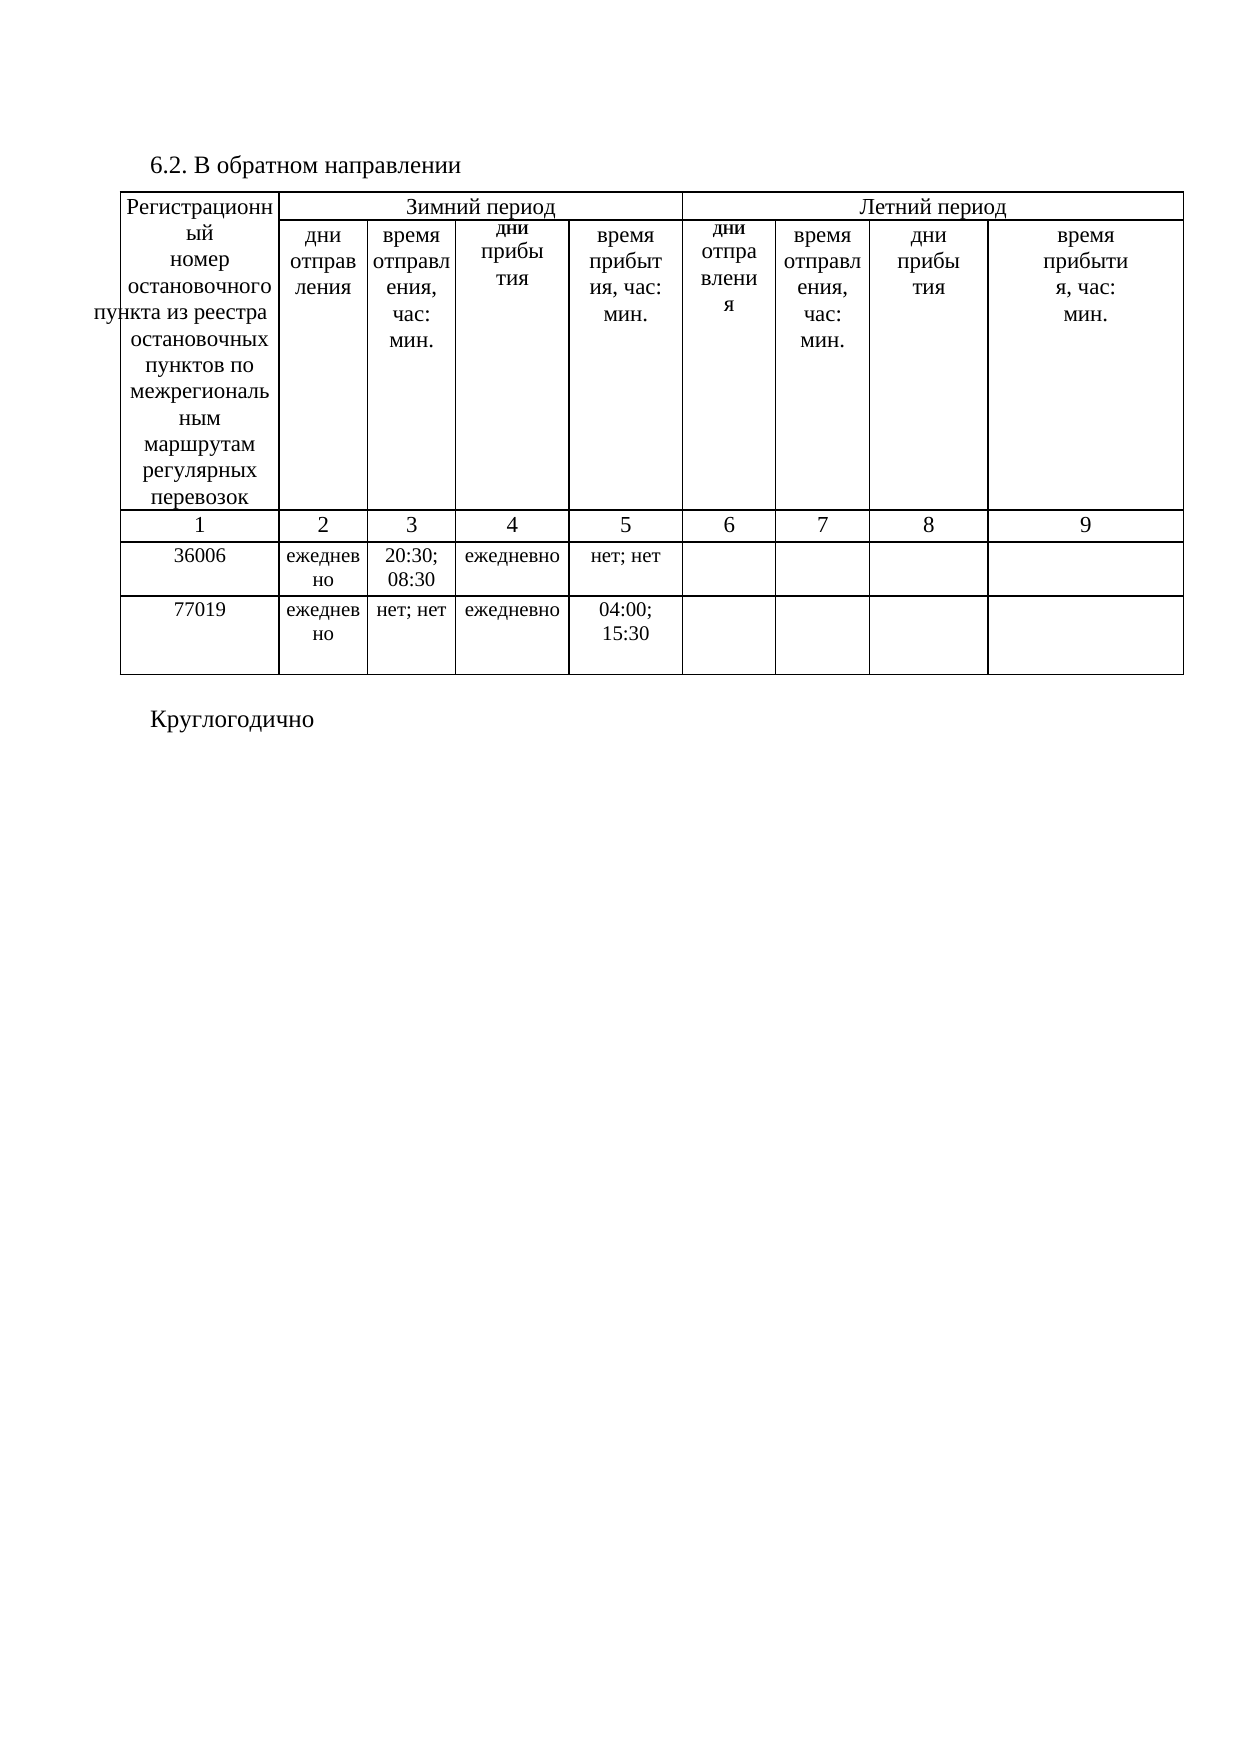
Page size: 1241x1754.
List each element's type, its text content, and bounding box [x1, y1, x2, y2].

table_cell [683, 597, 775, 674]
table_cell 77019 [121, 597, 278, 674]
table_cell нет; нет [368, 597, 455, 674]
table_cell 9 [989, 511, 1183, 541]
table_cell ДНИ прибы тия [456, 221, 568, 509]
text Круглогодично [150, 704, 1090, 733]
table_cell 04:00; 15:30 [570, 597, 682, 674]
table_cell 6 [683, 511, 775, 541]
table_cell дни отправ ления [280, 221, 367, 509]
table_cell ежедневно [456, 597, 568, 674]
table_cell дни прибы тия [870, 221, 987, 509]
table_cell [776, 543, 869, 595]
table_cell [989, 597, 1183, 674]
table_cell 3 [368, 511, 455, 541]
table_cell 1 [121, 511, 278, 541]
table_header Зимний период [280, 193, 682, 219]
table_header Летний период [683, 193, 1183, 219]
table_cell [870, 543, 987, 595]
table_cell 8 [870, 511, 987, 541]
table_cell нет; нет [570, 543, 682, 595]
table_cell [989, 543, 1183, 595]
table_header Регистрационный номер остановочного пункта из реестра остановочных пунктов по межрегиональным маршрутам регулярных перевозок [121, 193, 278, 509]
table_cell время прибыт ия, час: мин. [570, 221, 682, 509]
text 6.2. В обратном направлении [150, 150, 1090, 179]
table_cell 20:30; 08:30 [368, 543, 455, 595]
table_cell 4 [456, 511, 568, 541]
table_cell 5 [570, 511, 682, 541]
table_cell ежедневно [456, 543, 568, 595]
table_cell [683, 543, 775, 595]
table_cell ДНИ отпра влени я [683, 221, 775, 509]
table_cell 7 [776, 511, 869, 541]
table_cell [870, 597, 987, 674]
table_cell время прибыти я, час: мин. [989, 221, 1183, 509]
table_cell ежедневно [280, 543, 367, 595]
table_cell 2 [280, 511, 367, 541]
table_cell 36006 [121, 543, 278, 595]
table_cell время отправл ения, час: мин. [776, 221, 869, 509]
table_cell ежедневно [280, 597, 367, 674]
table_cell [776, 597, 869, 674]
table_cell время отправл ения, час: мин. [368, 221, 455, 509]
